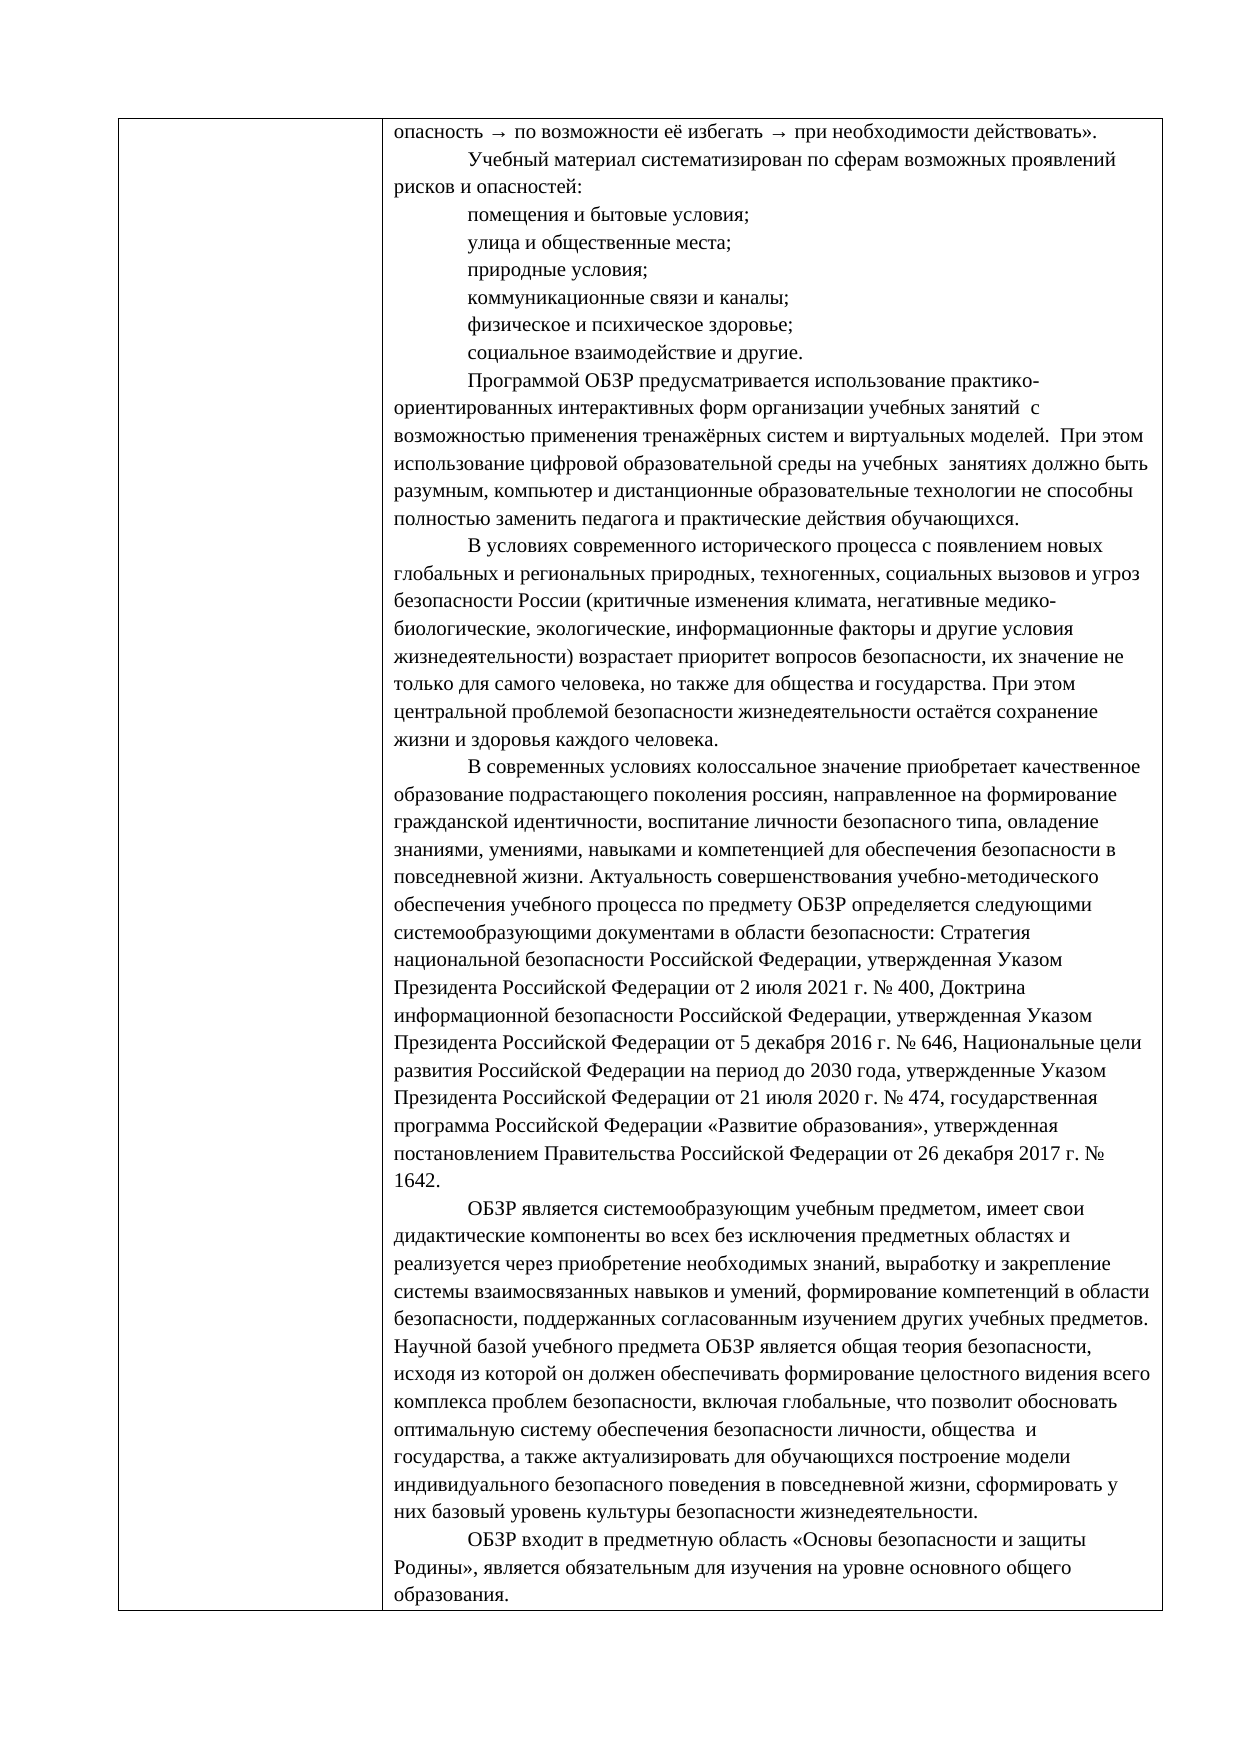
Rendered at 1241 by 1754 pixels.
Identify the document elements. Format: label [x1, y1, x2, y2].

table_cell [383, 119, 1162, 1610]
table_cell [119, 119, 382, 1610]
